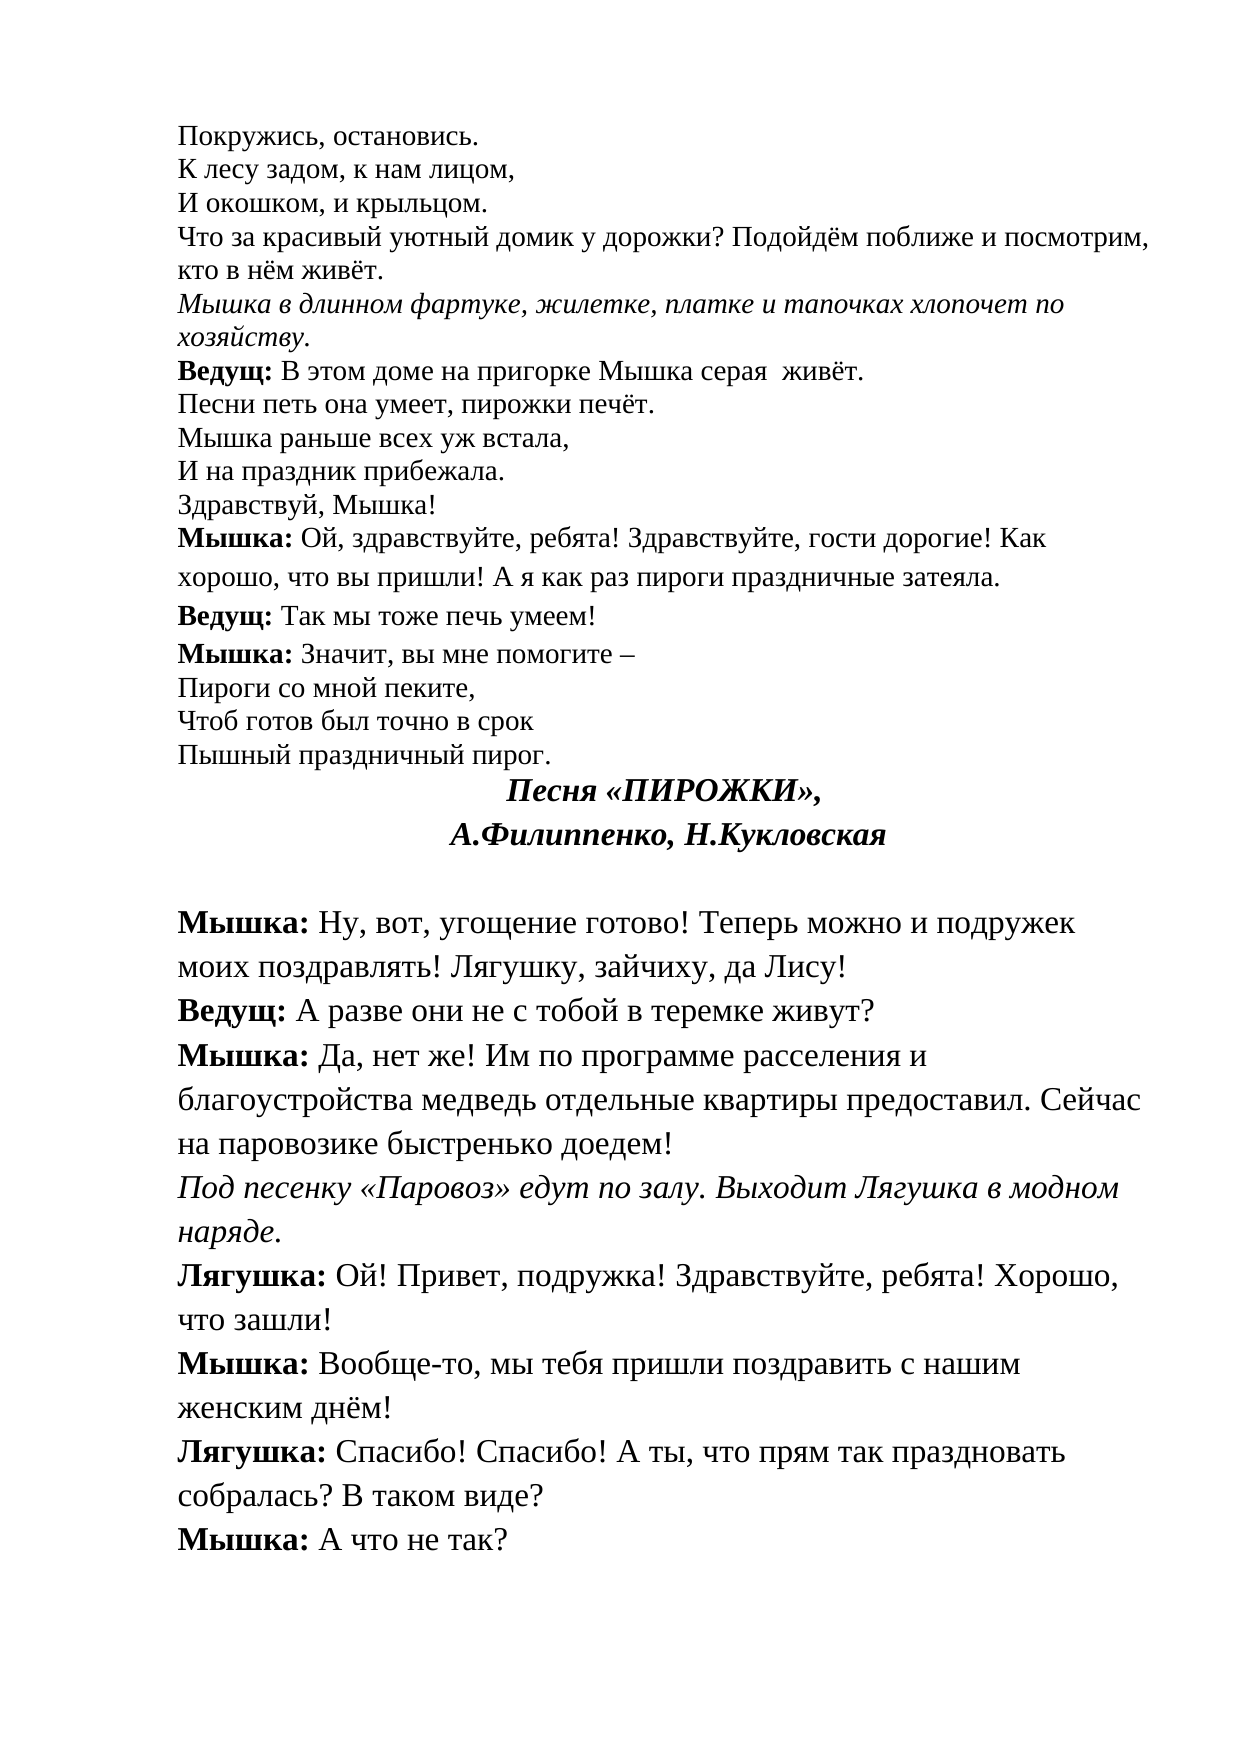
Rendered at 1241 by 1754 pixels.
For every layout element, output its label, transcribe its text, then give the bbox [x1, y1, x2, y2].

text Ведущ: Так мы тоже печь умеем! [177, 598, 1152, 631]
text Лягушка: Спасибо! Спасибо! А ты, что прям так праздновать собралась? В таком виде? [177, 1431, 1152, 1514]
text Мышка раньше всех уж встала, [177, 420, 1152, 453]
text Мышка: Ой, здравствуйте, ребята! Здравствуйте, гости дорогие! Как хорошо, что вы пришли! А я как раз пироги праздничные затеяла. [177, 521, 1152, 593]
text Покружись, остановись. [177, 118, 1152, 152]
text Пироги со мной пеките, [177, 670, 1152, 703]
text Чтоб готов был точно в срок [177, 703, 1152, 737]
text Лягушка: Ой! Привет, подружка! Здравствуйте, ребята! Хорошо, что зашли! [177, 1255, 1152, 1337]
text Мышка: Да, нет же! Им по программе расселения и благоустройства медведь отдельные квартиры предоставил. Сейчас на паровозике быстренько доедем! [177, 1035, 1152, 1161]
text Песня «ПИРОЖКИ», [177, 770, 1152, 809]
text Мышка: Вообще-то, мы тебя пришли поздравить с нашим женским днём! [177, 1343, 1152, 1426]
text И на праздник прибежала. [177, 453, 1152, 487]
text Ведущ: А разве они не с тобой в теремке живут? [177, 991, 1152, 1029]
text Мышка: Значит, вы мне помогите – [177, 636, 1152, 670]
text Что за красивый уютный домик у дорожки? Подойдём поближе и посмотрим, кто в нём живёт. [177, 219, 1152, 286]
text Песни петь она умеет, пирожки печёт. [177, 386, 1152, 420]
text Мышка в длинном фартуке, жилетке, платке и тапочках хлопочет по хозяйству. [177, 286, 1152, 353]
text И окошком, и крыльцом. [177, 185, 1152, 219]
text Пышный праздничный пирог. [177, 737, 1152, 770]
text Мышка: Ну, вот, угощение готово! Теперь можно и подружек моих поздравлять! Лягушку, зайчиху, да Лису! [177, 903, 1152, 985]
text Ведущ: В этом доме на пригорке Мышка серая живёт. [177, 353, 1152, 386]
text К лесу задом, к нам лицом, [177, 152, 1152, 185]
text Под песенку «Паровоз» едут по залу. Выходит Лягушка в модном наряде. [177, 1167, 1152, 1249]
text А.Филиппенко, Н.Кукловская [177, 814, 1152, 853]
text Здравствуй, Мышка! [177, 487, 1152, 521]
text Мышка: А что не так? [177, 1519, 1152, 1558]
